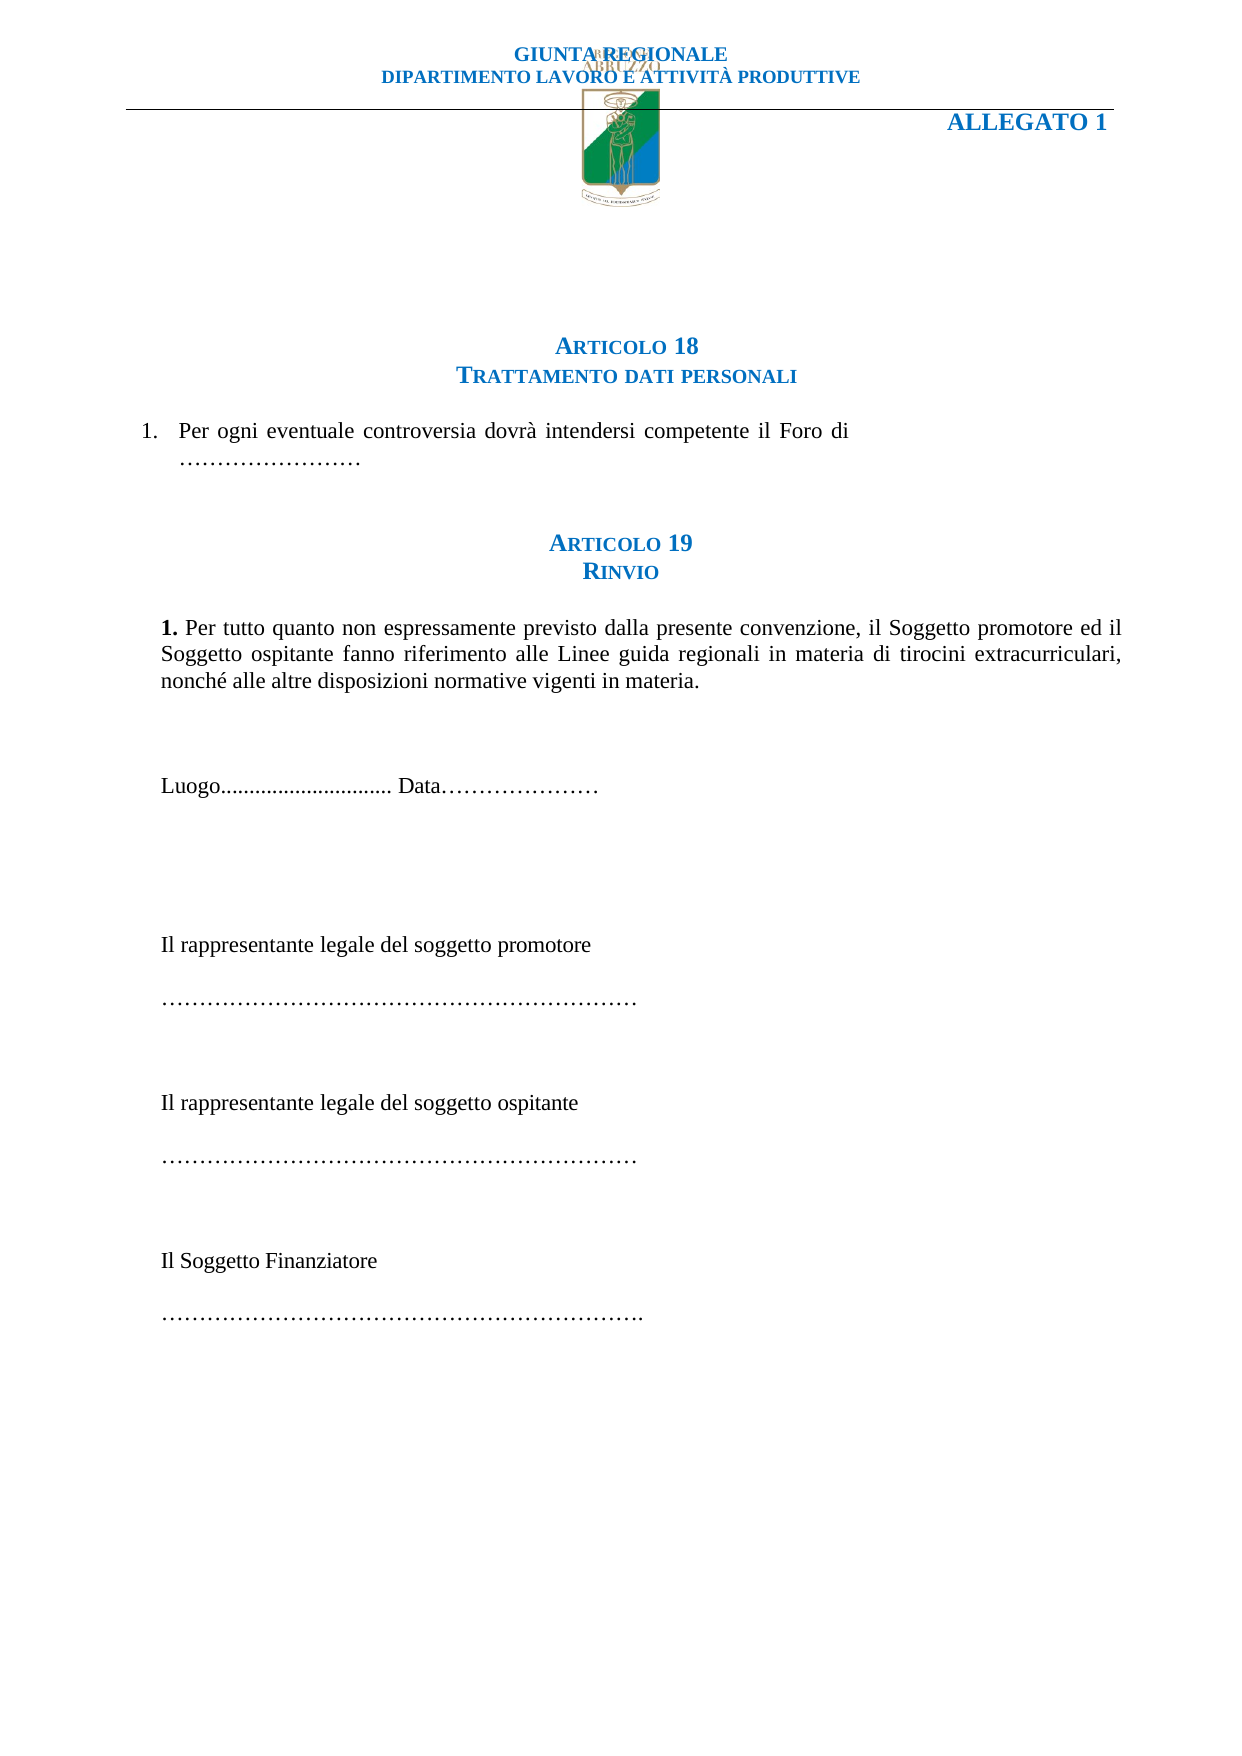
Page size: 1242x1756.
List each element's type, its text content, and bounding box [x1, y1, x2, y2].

list Per tutto quanto non espressamente previsto dalla presente convenzione, il Soggetto promotore ed il Soggetto ospitante fanno riferimento alle Linee guida regionali in materia di tirocini extracurriculari, nonché alle altre disposizioni normative vigenti in materia. [161, 614, 1123, 693]
list Per ogni eventuale controversia dovrà intendersi competente il Foro di …………………… [141, 417, 850, 470]
text Luogo.............................. Data………………… [161, 772, 1138, 799]
text Articolo 18 [403, 331, 850, 360]
text Trattamento dati personali [328, 360, 850, 389]
text Articolo 19 Rinvio [515, 528, 727, 585]
text ………………………………………………………. [161, 1299, 1138, 1326]
text ……………………………………………………… [161, 983, 1138, 1010]
text Il rappresentante legale del soggetto ospitante [161, 1089, 1138, 1116]
text Il Soggetto Finanziatore [161, 1247, 1138, 1273]
picture [581, 49, 660, 109]
text Il rappresentante legale del soggetto promotore [161, 931, 1138, 957]
picture [581, 110, 660, 207]
picture [613, 49, 619, 60]
text ……………………………………………………… [161, 1142, 1138, 1168]
picture [581, 72, 586, 82]
